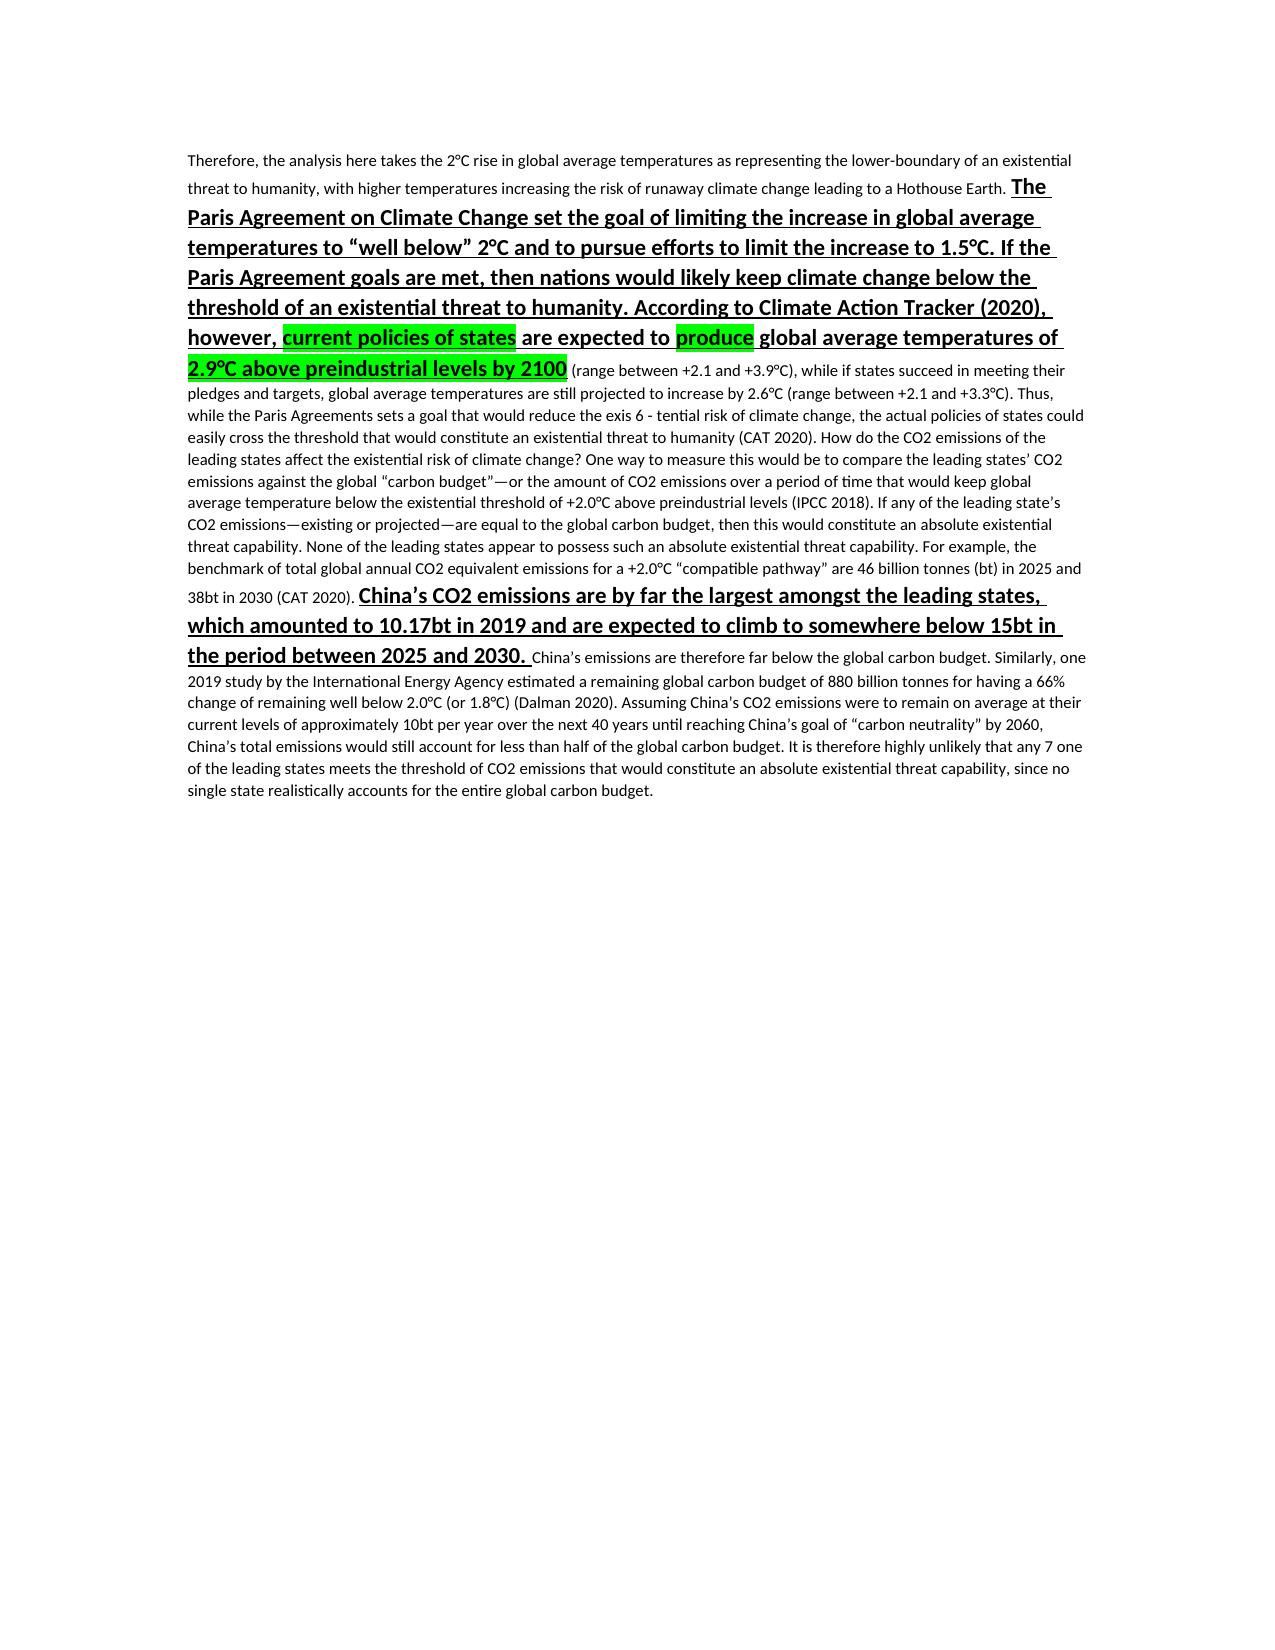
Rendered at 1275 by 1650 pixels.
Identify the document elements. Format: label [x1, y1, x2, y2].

text [187, 150, 1087, 801]
